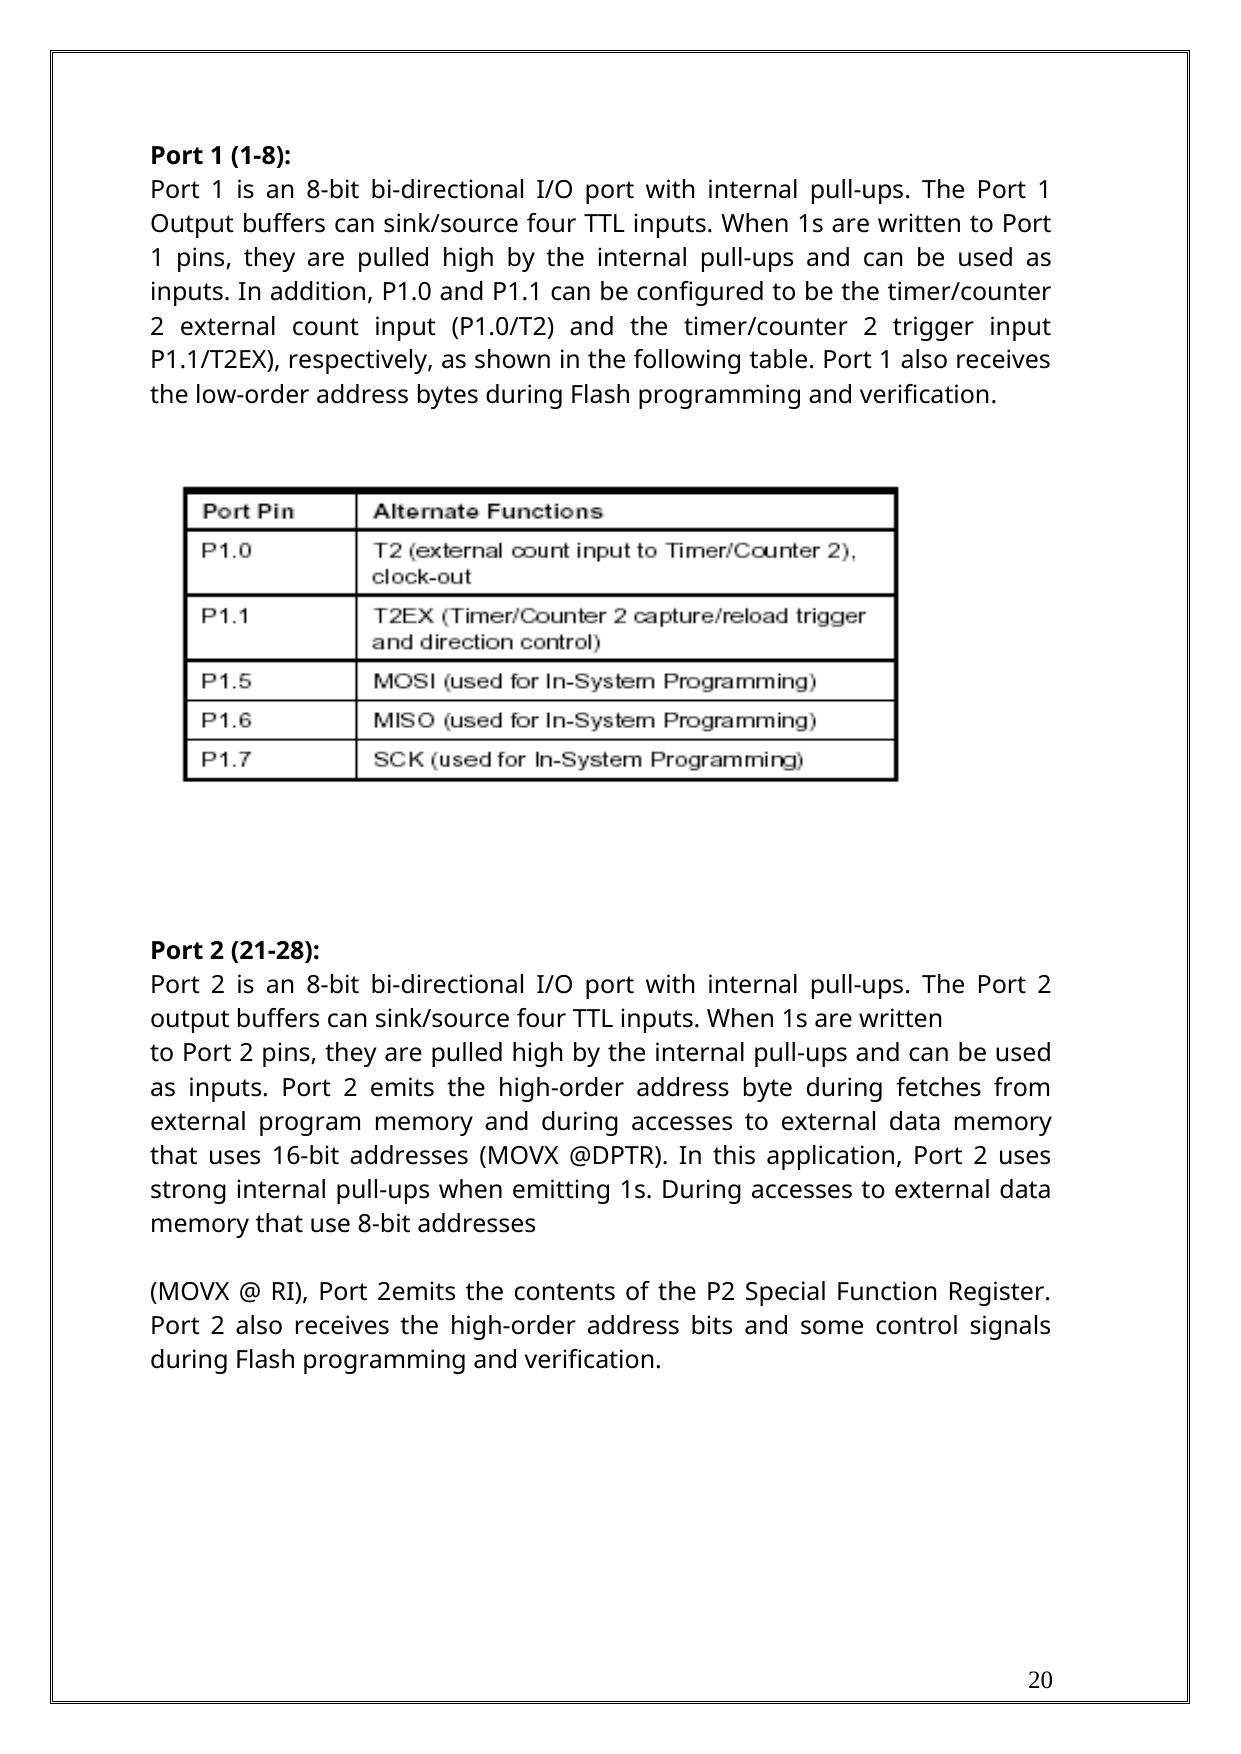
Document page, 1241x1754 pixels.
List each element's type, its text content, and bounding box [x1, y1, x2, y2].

text Port 1 is an 8-bit bi-directional I/O port with internal pull-ups. The Port 1 Output buffers can sink/source four TTL inputs. When 1s are written to Port 1 pins, they are pulled high by the internal pull-ups and can be used as inputs. In addition, P1.0 and P1.1 can be configured to be the timer/counter 2 external count input (P1.0/T2) and the timer/counter 2 trigger input P1.1/T2EX), respectively, as shown in the following table. Port 1 also receives the low-order address bytes during Flash programming and verification. [150, 172, 1053, 410]
text Port 1 (1-8): [150, 138, 1053, 172]
picture [176, 478, 912, 797]
text Port 2 is an 8-bit bi-directional I/O port with internal pull-ups. The Port 2 output buffers can sink/source four TTL inputs. When 1s are written [150, 967, 1053, 1035]
text to Port 2 pins, they are pulled high by the internal pull-ups and can be used as inputs. Port 2 emits the high-order address byte during fetches from external program memory and during accesses to external data memory that uses 16-bit addresses (MOVX @DPTR). In this application, Port 2 uses strong internal pull-ups when emitting 1s. During accesses to external data memory that use 8-bit addresses [150, 1035, 1053, 1239]
text (MOVX @ RI), Port 2emits the contents of the P2 Special Function Register. Port 2 also receives the high-order address bits and some control signals during Flash programming and verification. [150, 1273, 1053, 1376]
text Port 2 (21-28): [150, 933, 1053, 967]
